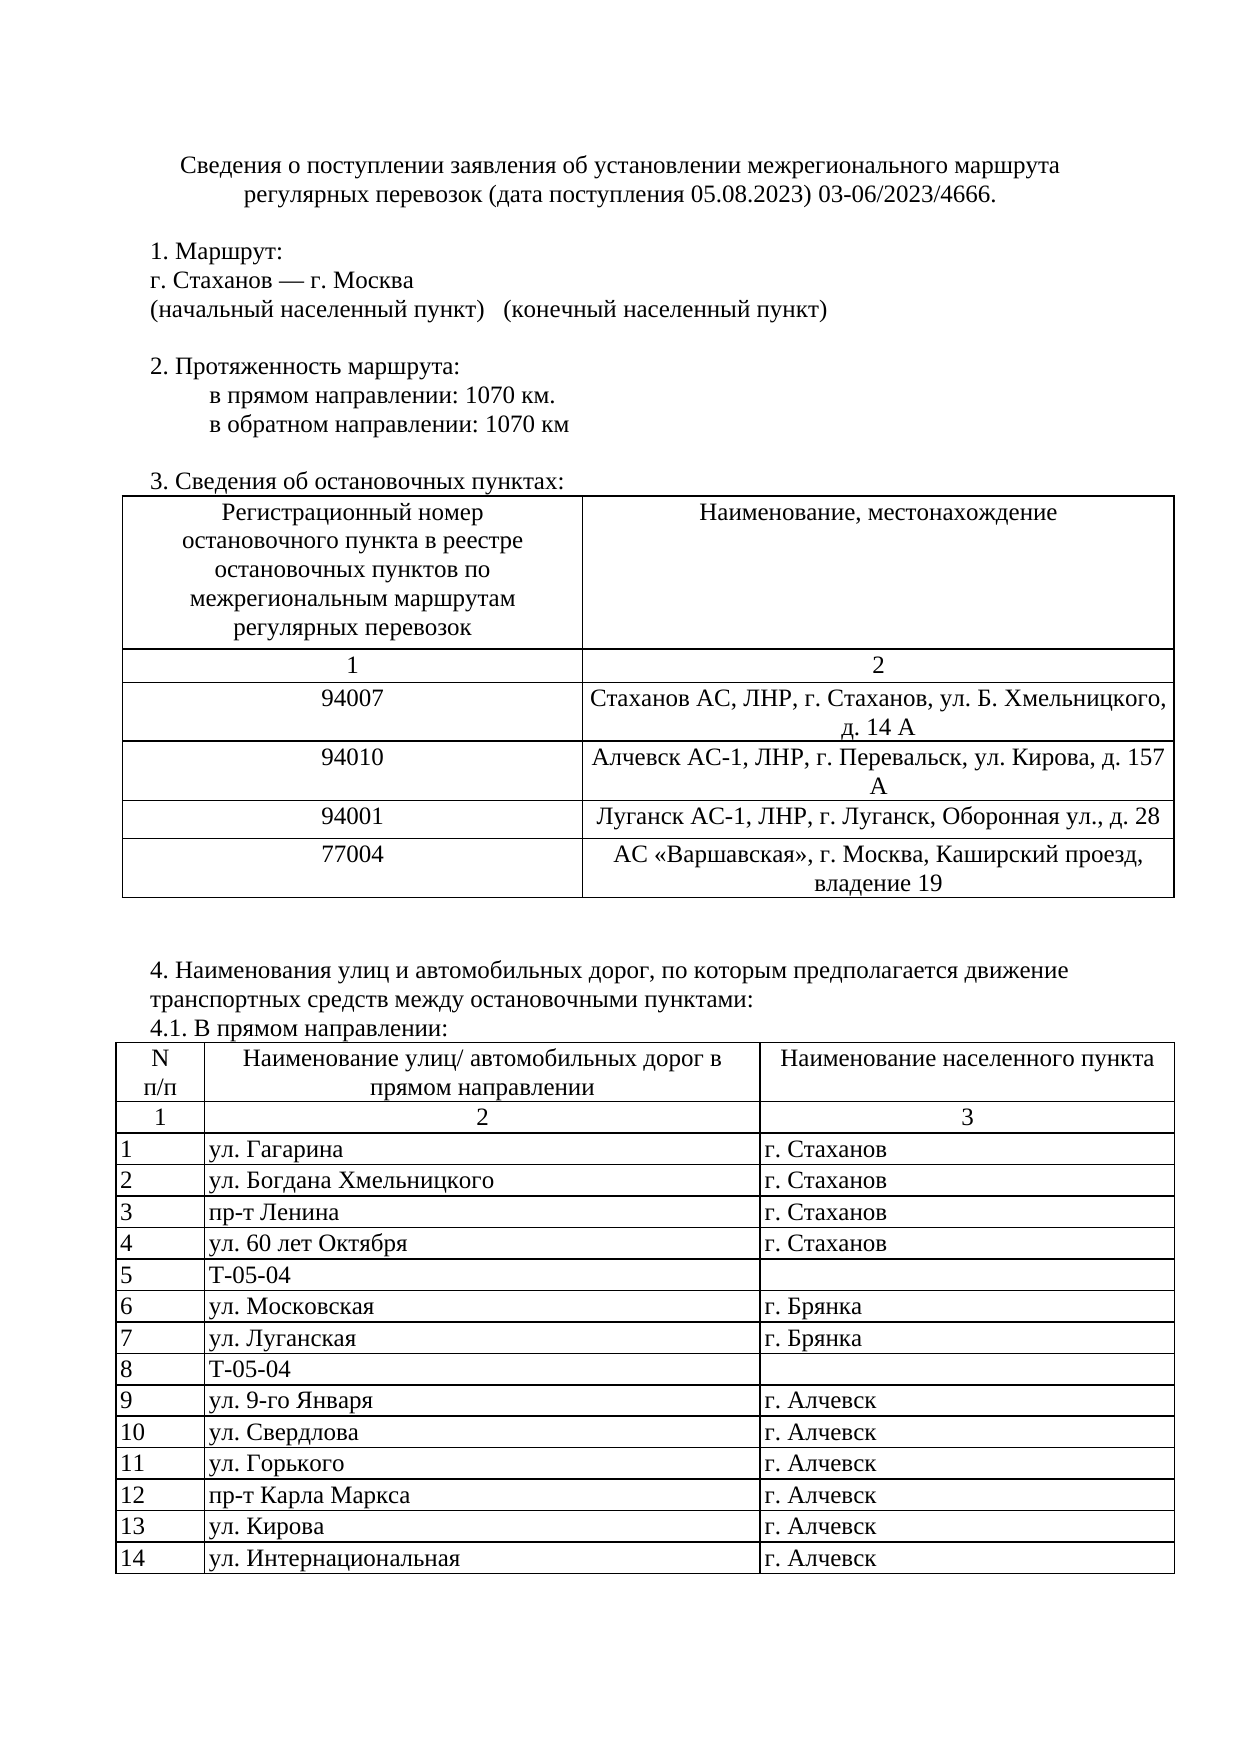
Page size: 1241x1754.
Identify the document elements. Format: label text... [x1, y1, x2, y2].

table_cell ул. Московская [205, 1291, 759, 1321]
table_cell пр-т Карла Маркса [205, 1480, 759, 1510]
table_cell г. Алчевск [761, 1543, 1174, 1573]
table_header Наименование улиц/ автомобильных дорог в прямом направлении [205, 1043, 759, 1101]
table_cell г. Стаханов [761, 1134, 1174, 1164]
table_cell г. Брянка [761, 1323, 1174, 1352]
text Сведения о поступлении заявления об установлении межрегионального маршрута регулярных перевозок (дата поступления 05.08.2023) 03-06/2023/4666. [150, 150, 1090, 207]
table_cell 5 [117, 1260, 204, 1289]
table_header Наименование, местонахождение [583, 497, 1173, 648]
table_cell 94010 [123, 742, 582, 799]
table_cell Т-05-04 [205, 1354, 759, 1384]
table_cell 12 [117, 1480, 204, 1510]
text 4.1. В прямом направлении: [150, 1013, 1090, 1042]
table_cell ул. Интернациональная [205, 1543, 759, 1573]
table_cell ул. Богдана Хмельницкого [205, 1165, 759, 1195]
table_cell г. Стаханов [761, 1197, 1174, 1227]
table_cell 1 [117, 1134, 204, 1164]
table_cell [761, 1260, 1174, 1289]
table_cell г. Алчевск [761, 1386, 1174, 1415]
table_cell ул. 9-го Января [205, 1386, 759, 1415]
table_header N п/п [117, 1043, 204, 1101]
table_cell ул. Свердлова [205, 1417, 759, 1447]
text (начальный населенный пункт) (конечный населенный пункт) [150, 294, 1090, 322]
table_cell г. Стаханов [761, 1228, 1174, 1258]
table_cell 9 [117, 1386, 204, 1415]
table_cell пр-т Ленина [205, 1197, 759, 1227]
table_cell 11 [117, 1448, 204, 1478]
table_cell ул. Кирова [205, 1511, 759, 1541]
text в прямом направлении: 1070 км. [150, 380, 1090, 409]
text 1. Маршрут: [150, 236, 1090, 265]
table_cell 77004 [123, 839, 582, 896]
table_cell г. Стаханов [761, 1165, 1174, 1195]
table_cell 1 [117, 1102, 204, 1132]
table_cell 3 [761, 1102, 1174, 1132]
table_cell ул. 60 лет Октября [205, 1228, 759, 1258]
table_cell 3 [117, 1197, 204, 1227]
table_cell [761, 1354, 1174, 1384]
table_cell 94001 [123, 801, 582, 837]
text в обратном направлении: 1070 км [150, 409, 1090, 437]
text г. Стаханов — г. Москва [150, 265, 1090, 294]
table_cell 94007 [123, 683, 582, 740]
table_cell 13 [117, 1511, 204, 1541]
table_cell ул. Гагарина [205, 1134, 759, 1164]
table_cell ул. Горького [205, 1448, 759, 1478]
table_cell г. Алчевск [761, 1511, 1174, 1541]
table_cell Т-05-04 [205, 1260, 759, 1289]
table_cell 7 [117, 1323, 204, 1352]
table_header Регистрационный номер остановочного пункта в реестре остановочных пунктов по межрегиональным маршрутам регулярных перевозок [123, 497, 582, 648]
table_cell 1 [123, 650, 582, 681]
table_cell 4 [117, 1228, 204, 1258]
table_cell г. Алчевск [761, 1480, 1174, 1510]
table_cell 6 [117, 1291, 204, 1321]
table_cell АС «Варшавская», г. Москва, Каширский проезд, владение 19 [583, 839, 1173, 896]
table_cell г. Алчевск [761, 1417, 1174, 1447]
text 3. Сведения об остановочных пунктах: [150, 466, 1090, 495]
table_cell ул. Луганская [205, 1323, 759, 1352]
table_cell г. Брянка [761, 1291, 1174, 1321]
table_cell Луганск АС-1, ЛНР, г. Луганск, Оборонная ул., д. 28 [583, 801, 1173, 837]
table_cell Стаханов АС, ЛНР, г. Стаханов, ул. Б. Хмельницкого, д. 14 А [583, 683, 1173, 740]
table_cell 8 [117, 1354, 204, 1384]
table_cell 14 [117, 1543, 204, 1573]
table_cell 10 [117, 1417, 204, 1447]
table_cell 2 [117, 1165, 204, 1195]
text 4. Наименования улиц и автомобильных дорог, по которым предполагается движение транспортных средств между остановочными пунктами: [150, 956, 1090, 1013]
table_cell г. Алчевск [761, 1448, 1174, 1478]
table_cell 2 [205, 1102, 759, 1132]
table_cell 2 [583, 650, 1173, 681]
table_header Наименование населенного пункта [761, 1043, 1174, 1101]
text 2. Протяженность маршрута: [150, 351, 1090, 380]
table_cell Алчевск АС-1, ЛНР, г. Перевальск, ул. Кирова, д. 157 А [583, 742, 1173, 799]
